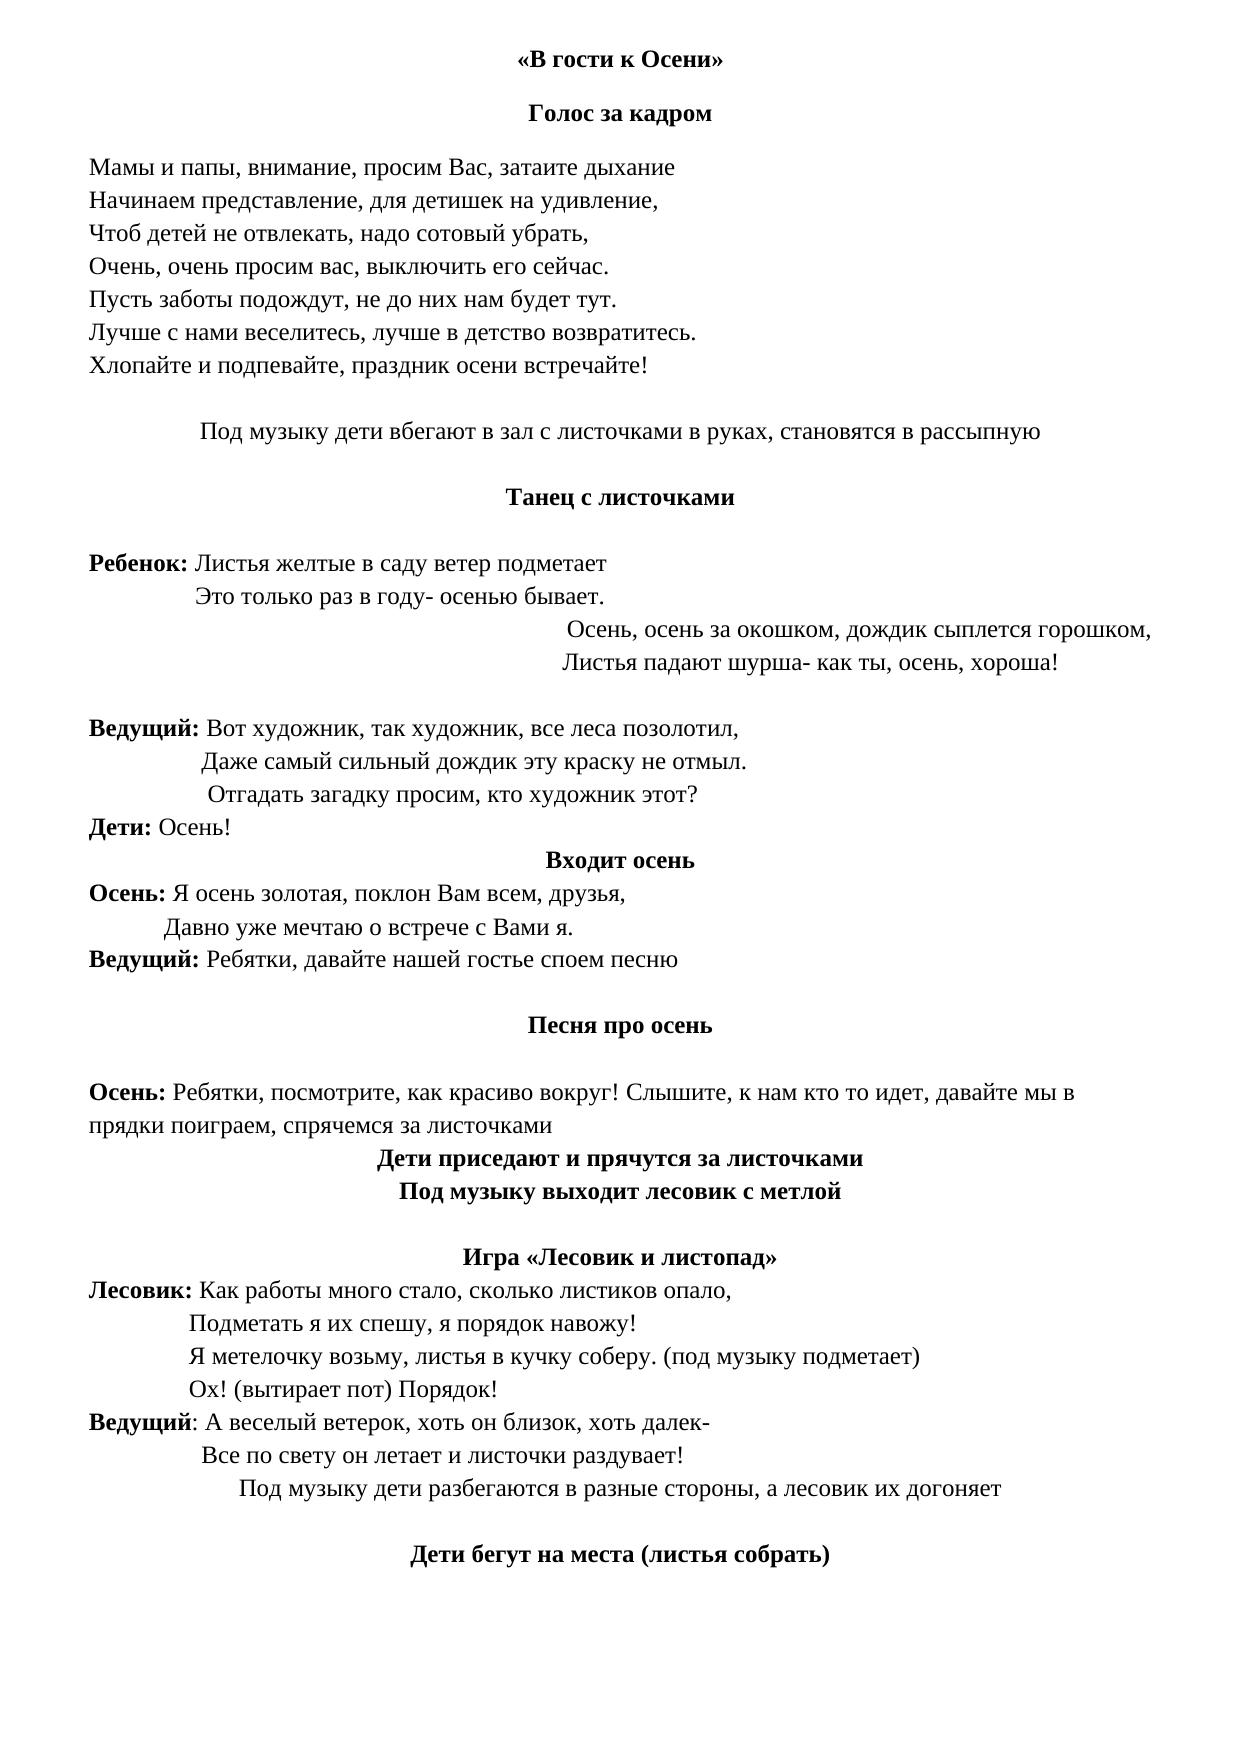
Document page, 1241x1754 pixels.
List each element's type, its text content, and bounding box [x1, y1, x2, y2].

text «В гости к Осени» [89, 44, 1152, 73]
text Лучше с нами веселитесь, лучше в детство возвратитесь. [89, 317, 1152, 346]
text Это только раз в году- осенью бывает. [89, 581, 1152, 610]
text Дети: Осень! [89, 812, 1152, 841]
text Очень, очень просим вас, выключить его сейчас. [89, 251, 1152, 280]
text Голос за кадром [89, 98, 1152, 127]
text Начинаем представление, для детишек на удивление, [89, 185, 1152, 214]
text Осень: Я осень золотая, поклон Вам всем, друзья, [89, 878, 1152, 907]
text Я метелочку возьму, листья в кучку соберу. (под музыку подметает) [89, 1341, 1152, 1369]
text Даже самый сильный дождик эту краску не отмыл. [89, 746, 1152, 775]
text Ребенок: Листья желтые в саду ветер подметает [89, 548, 1152, 577]
text Ведущий: А веселый ветерок, хоть он близок, хоть далек- [89, 1407, 1152, 1436]
text Дети приседают и прячутся за листочками [89, 1143, 1152, 1171]
text Пусть заботы подождут, не до них нам будет тут. [89, 284, 1152, 313]
text Игра «Лесовик и листопад» [89, 1242, 1152, 1271]
text Ох! (вытирает пот) Порядок! [89, 1374, 1152, 1403]
text Входит осень [89, 846, 1152, 874]
text Ведущий: Вот художник, так художник, все леса позолотил, [89, 713, 1152, 742]
text Под музыку выходит лесовик с метлой [89, 1176, 1152, 1204]
text Давно уже мечтаю о встрече с Вами я. [89, 912, 1152, 940]
text Под музыку дети вбегают в зал с листочками в руках, становятся в рассыпную [89, 416, 1152, 445]
text Лесовик: Как работы много стало, сколько листиков опало, [89, 1275, 1152, 1303]
text Под музыку дети разбегаются в разные стороны, а лесовик их догоняет [89, 1473, 1152, 1502]
text Песня про осень [89, 1011, 1152, 1039]
text Мамы и папы, внимание, просим Вас, затаите дыхание [89, 152, 1152, 181]
text Ведущий: Ребятки, давайте нашей гостье споем песню [89, 944, 1152, 973]
text Все по свету он летает и листочки раздувает! [89, 1440, 1152, 1469]
text Танец с листочками [89, 482, 1152, 511]
text Отгадать загадку просим, кто художник этот? [89, 779, 1152, 808]
text Осень: Ребятки, посмотрите, как красиво вокруг! Слышите, к нам кто то идет, давайте мы в прядки поиграем, спрячемся за листочками [89, 1077, 1152, 1138]
text Чтоб детей не отвлекать, надо сотовый убрать, [89, 218, 1152, 247]
text Осень, осень за окошком, дождик сыплется горошком, [89, 614, 1152, 643]
text Листья падают шурша- как ты, осень, хороша! [89, 647, 1152, 676]
text Хлопайте и подпевайте, праздник осени встречайте! [89, 350, 1152, 379]
text Дети бегут на места (листья собрать) [89, 1539, 1152, 1568]
text Подметать я их спешу, я порядок навожу! [89, 1308, 1152, 1337]
